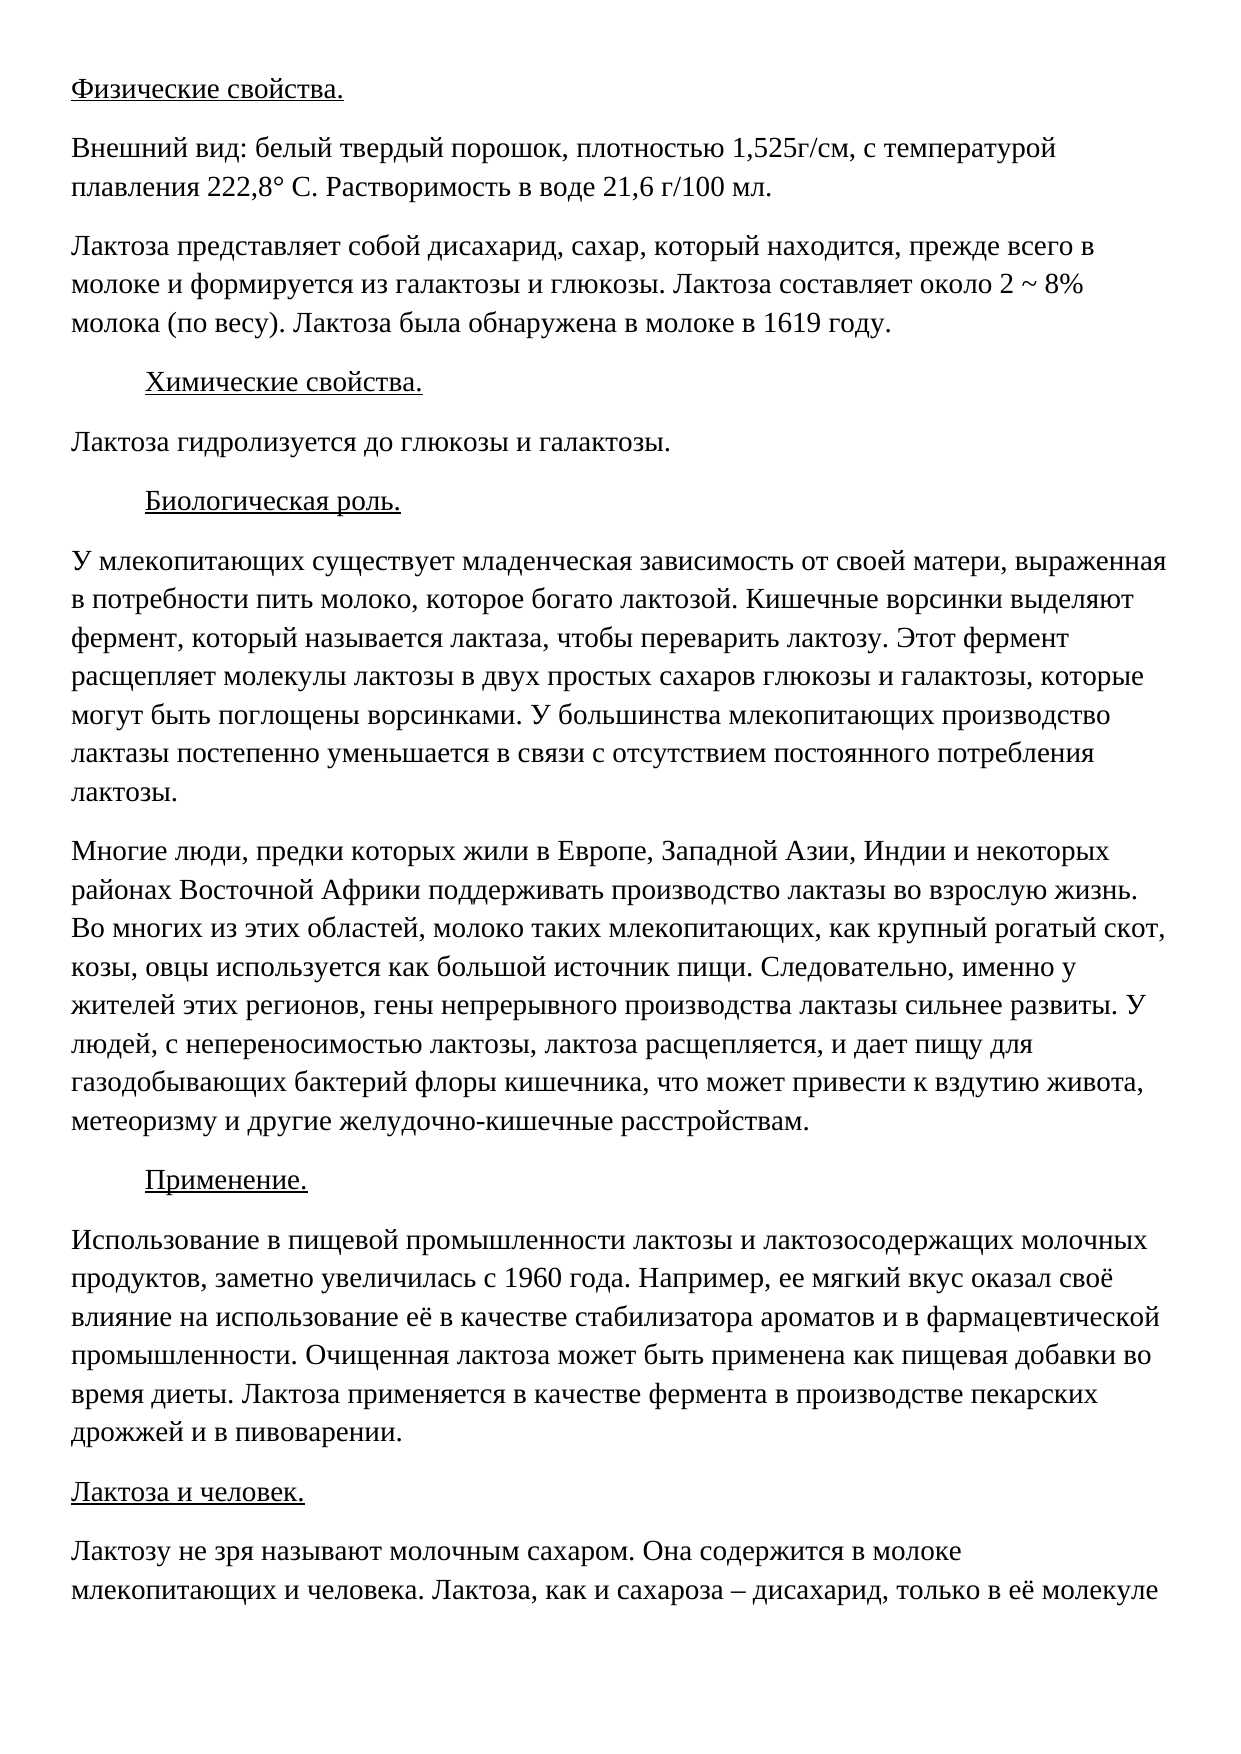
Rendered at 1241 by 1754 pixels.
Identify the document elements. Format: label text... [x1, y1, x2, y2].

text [71, 1533, 1169, 1605]
text Лактоза и человек. [71, 1474, 1169, 1507]
text Лактоза гидролизуется до глюкозы и галактозы. [71, 424, 1169, 457]
text Многие люди, предки которых жили в Европе, Западной Азии, Индии и некоторых районах Восточной Африки поддерживать производство лактазы во взрослую жизнь. Во многих из этих областей, молоко таких млекопитающих, как крупный рогатый скот, козы, овцы используется как большой источник пищи. Следовательно, именно у жителей этих регионов, гены непрерывного производства лактазы сильнее развиты. У людей, с непереносимостью лактозы, лактоза расщепляется, и дает пищу для газодобывающих бактерий флоры кишечника, что может привести к вздутию живота, метеоризму и другие желудочно-кишечные расстройствам. [71, 833, 1169, 1137]
text Использование в пищевой промышленности лактозы и лактозосодержащих молочных продуктов, заметно увеличилась с 1960 года. Например, ее мягкий вкус оказал своё влияние на использование её в качестве стабилизатора ароматов и в фармацевтической промышленности. Очищенная лактоза может быть применена как пищевая добавки во время диеты. Лактоза применяется в качестве фермента в производстве пекарских дрожжей и в пивоварении. [71, 1222, 1169, 1448]
text У млекопитающих существует младенческая зависимость от своей матери, выраженная в потребности пить молоко, которое богато лактозой. Кишечные ворсинки выделяют фермент, который называется лактаза, чтобы переварить лактозу. Этот фермент расщепляет молекулы лактозы в двух простых сахаров глюкозы и галактозы, которые могут быть поглощены ворсинками. У большинства млекопитающих производство лактазы постепенно уменьшается в связи с отсутствием постоянного потребления лактозы. [71, 543, 1169, 807]
text Физические свойства. [71, 71, 1169, 104]
text Применение. [71, 1162, 1169, 1196]
text Внешний вид: белый твердый порошок, плотностью 1,525г/cм, с температурой плавления 222,8° С. Растворимость в воде 21,6 г/100 мл. [71, 130, 1169, 202]
text Биологическая роль. [71, 483, 1169, 517]
text Химические свойства. [71, 364, 1169, 398]
text Лактоза представляет собой дисахарид, сахар, который находится, прежде всего в молоке и формируется из галактозы и глюкозы. Лактоза составляет около 2 ~ 8% молока (по весу). Лактоза была обнаружена в молоке в 1619 году. [71, 228, 1169, 339]
